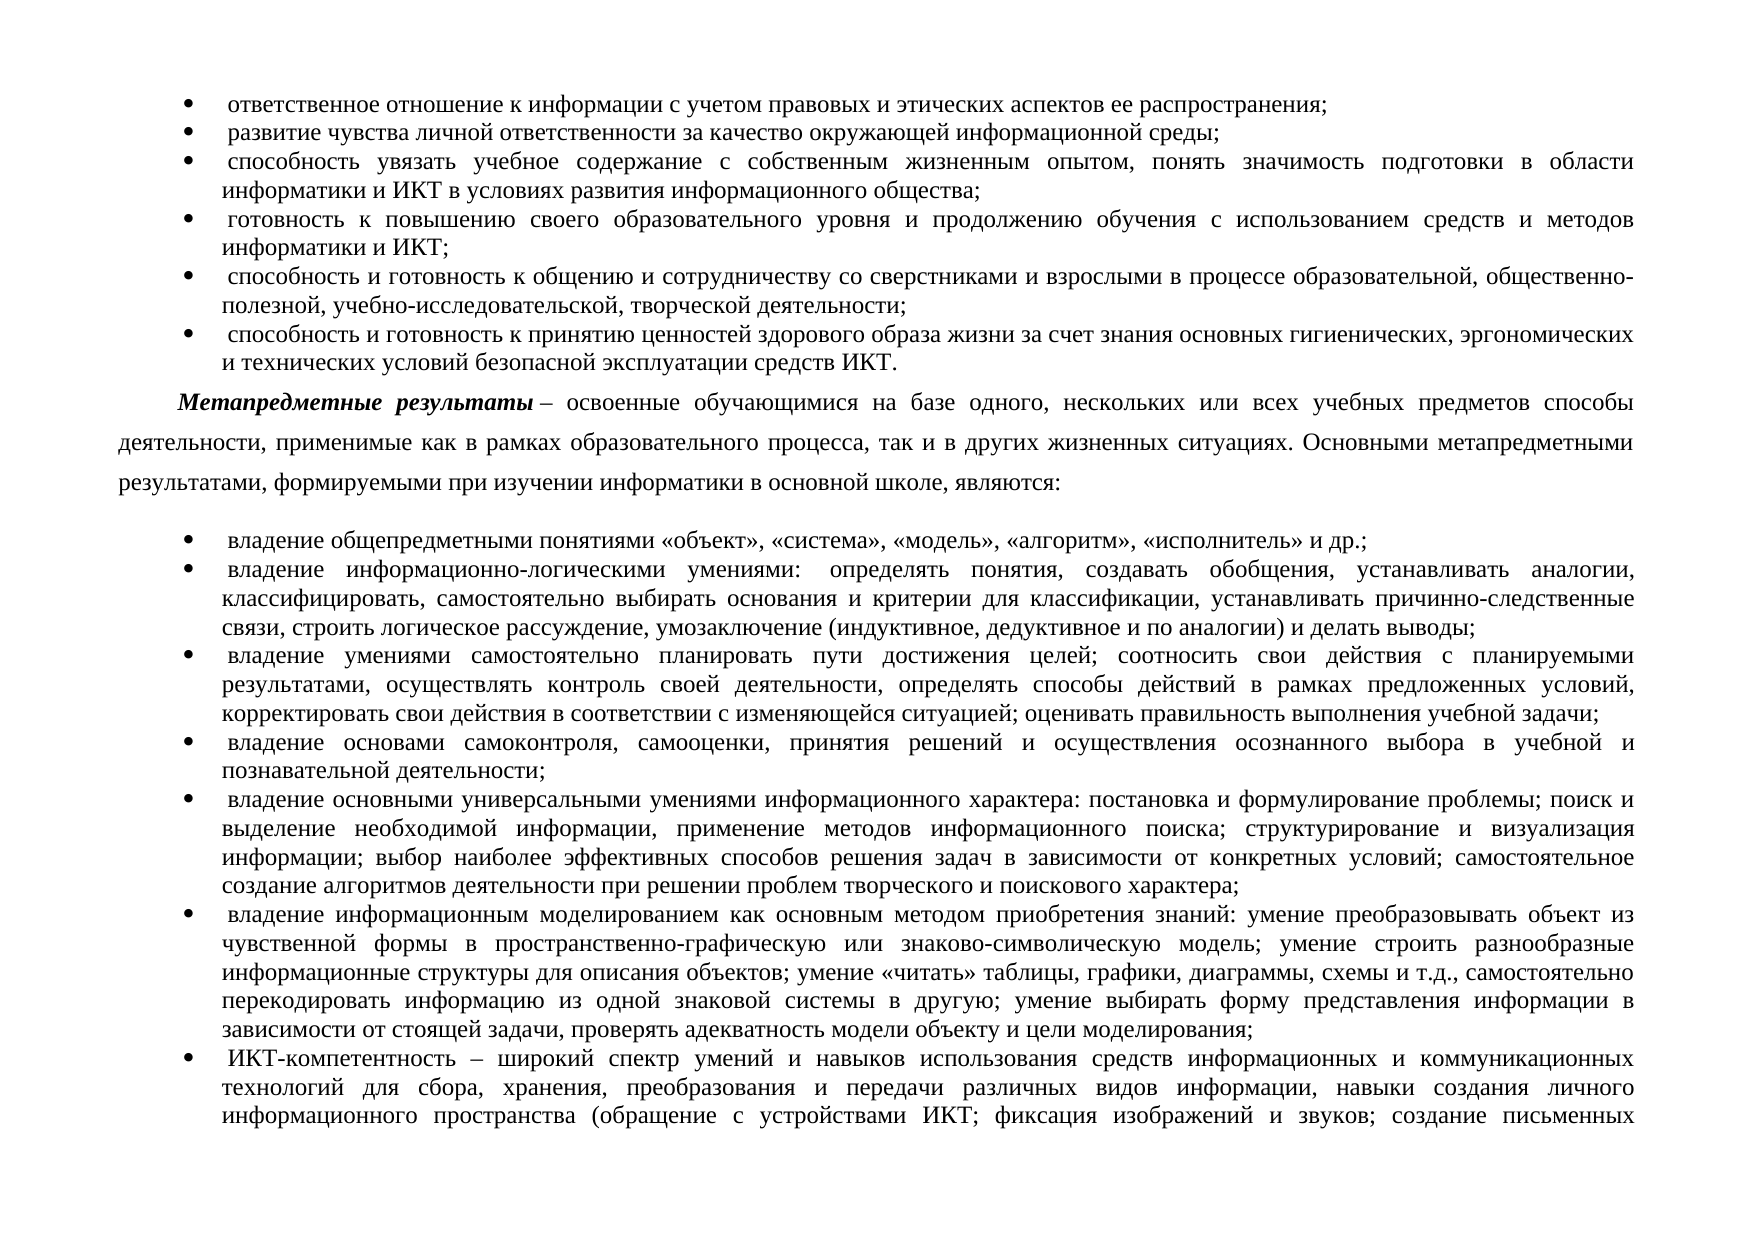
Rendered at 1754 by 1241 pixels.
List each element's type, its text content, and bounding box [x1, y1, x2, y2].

text  владение общепредметными понятиями «объект», «система», «модель», «алгоритм», «исполнитель» и др.; [184, 525, 1636, 554]
text  способность и готовность к общению и сотрудничеству со сверстниками и взрослыми в процессе образовательной, общественно-полезной, учебно-исследовательской, творческой деятельности; [184, 261, 1636, 319]
text Метапредметные результаты – освоенные обучающимися на базе одного, нескольких или всех учебных предметов способы деятельности, применимые как в рамках образовательного процесса, так и в других жизненных ситуациях. Основными метапредметными результатами, формируемыми при изучении информатики в основной школе, являются: [118, 376, 1636, 496]
text  развитие чувства личной ответственности за качество окружающей информационной среды; [184, 117, 1636, 146]
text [184, 1043, 1636, 1129]
text  ответственное отношение к информации с учетом правовых и этических аспектов ее распространения; [184, 89, 1636, 117]
text  владение информационно-логическими умениями: определять понятия, создавать обобщения, устанавливать аналогии, классифицировать, самостоятельно выбирать основания и критерии для классификации, устанавливать причинно-следственные связи, строить логическое рассуждение, умозаключение (индуктивное, дедуктивное и по аналогии) и делать выводы; [184, 554, 1636, 640]
text  способность увязать учебное содержание с собственным жизненным опытом, понять значимость подготовки в области информатики и ИКТ в условиях развития информационного общества; [184, 146, 1636, 204]
text  способность и готовность к принятию ценностей здорового образа жизни за счет знания основных гигиенических, эргономических и технических условий безопасной эксплуатации средств ИКТ. [184, 319, 1636, 376]
text  владение основами самоконтроля, самооценки, принятия решений и осуществления осознанного выбора в учебной и познавательной деятельности; [184, 727, 1636, 784]
text  владение умениями самостоятельно планировать пути достижения целей; соотносить свои действия с планируемыми результатами, осуществлять контроль своей деятельности, определять способы действий в рамках предложенных условий, корректировать свои действия в соответствии с изменяющейся ситуацией; оценивать правильность выполнения учебной задачи; [184, 640, 1636, 727]
text  владение основными универсальными умениями информационного характера: постановка и формулирование проблемы; поиск и выделение необходимой информации, применение методов информационного поиска; структурирование и визуализация информации; выбор наиболее эффективных способов решения задач в зависимости от конкретных условий; самостоятельное создание алгоритмов деятельности при решении проблем творческого и поискового характера; [184, 784, 1636, 899]
text  готовность к повышению своего образовательного уровня и продолжению обучения с использованием средств и методов информатики и ИКТ; [184, 204, 1636, 261]
text  владение информационным моделированием как основным методом приобретения знаний: умение преобразовывать объект из чувственной формы в пространственно-графическую или знаково-символическую модель; умение строить разнообразные информационные структуры для описания объектов; умение «читать» таблицы, графики, диаграммы, схемы и т.д., самостоятельно перекодировать информацию из одной знаковой системы в другую; умение выбирать форму представления информации в зависимости от стоящей задачи, проверять адекватность модели объекту и цели моделирования; [184, 899, 1636, 1043]
